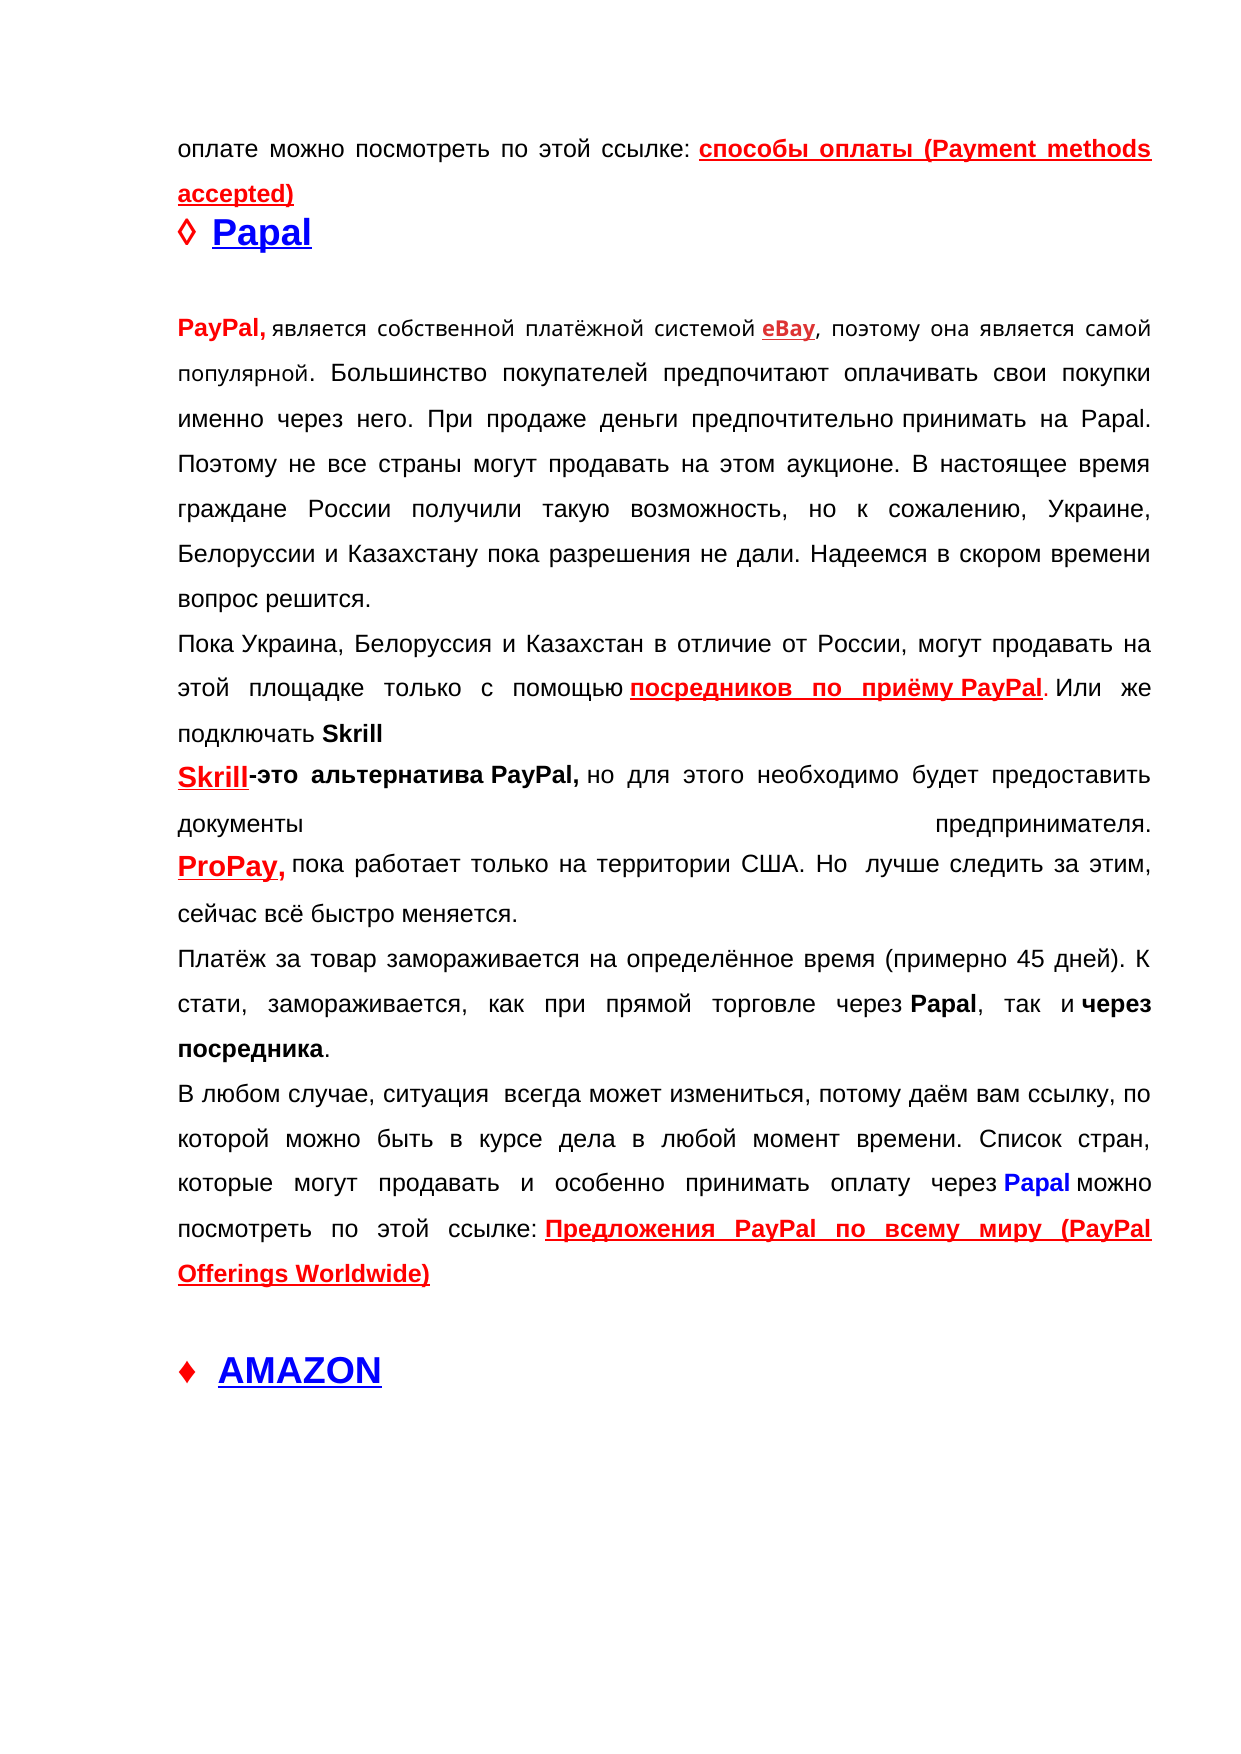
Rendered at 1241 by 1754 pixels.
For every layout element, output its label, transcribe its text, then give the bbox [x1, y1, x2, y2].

text В любом случае, ситуация всегда может измениться, потому даём вам ссылку, по которой можно быть в курсе дела в любой момент времени. Список стран, которые могут продавать и особенно принимать оплату через Papal можно посмотреть по этой ссылке: Предложения PayPal по всему миру (PayPal Offerings Worldwide) [177, 1063, 1152, 1288]
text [177, 118, 1152, 208]
subtitle ♦ AMAZON [177, 1349, 1152, 1392]
text Skrill-это альтернатива PayPal, но для этого необходимо будет предоставить документы предпринимателя. ProPay, пока работает только на территории США. Но лучше следить за этим, сейчас всё быстро меняется. [177, 748, 1152, 928]
text PayPal, является собственной платёжной системой eBay, поэтому она является самой популярной. Большинство покупателей предпочитают оплачивать свои покупки именно через него. При продаже деньги предпочтительно принимать на Papal. Поэтому не все страны могут продавать на этом аукционе. В настоящее время граждане России получили такую возможность, но к сожалению, Украине, Белоруссии и Казахстану пока разрешения не дали. Надеемся в скором времени вопрос решится. [177, 253, 1152, 613]
text Платёж за товар замораживается на определённое время (примерно 45 дней). К стати, замораживается, как при прямой торговле через Papal, так и через посредника. [177, 928, 1152, 1063]
text ◊ Papal [177, 208, 1152, 253]
text Пока Украина, Белоруссия и Казахстан в отличие от России, могут продавать на этой площадке только с помощью посредников по приёму PayPal. Или же подключать Skrill [177, 613, 1152, 748]
